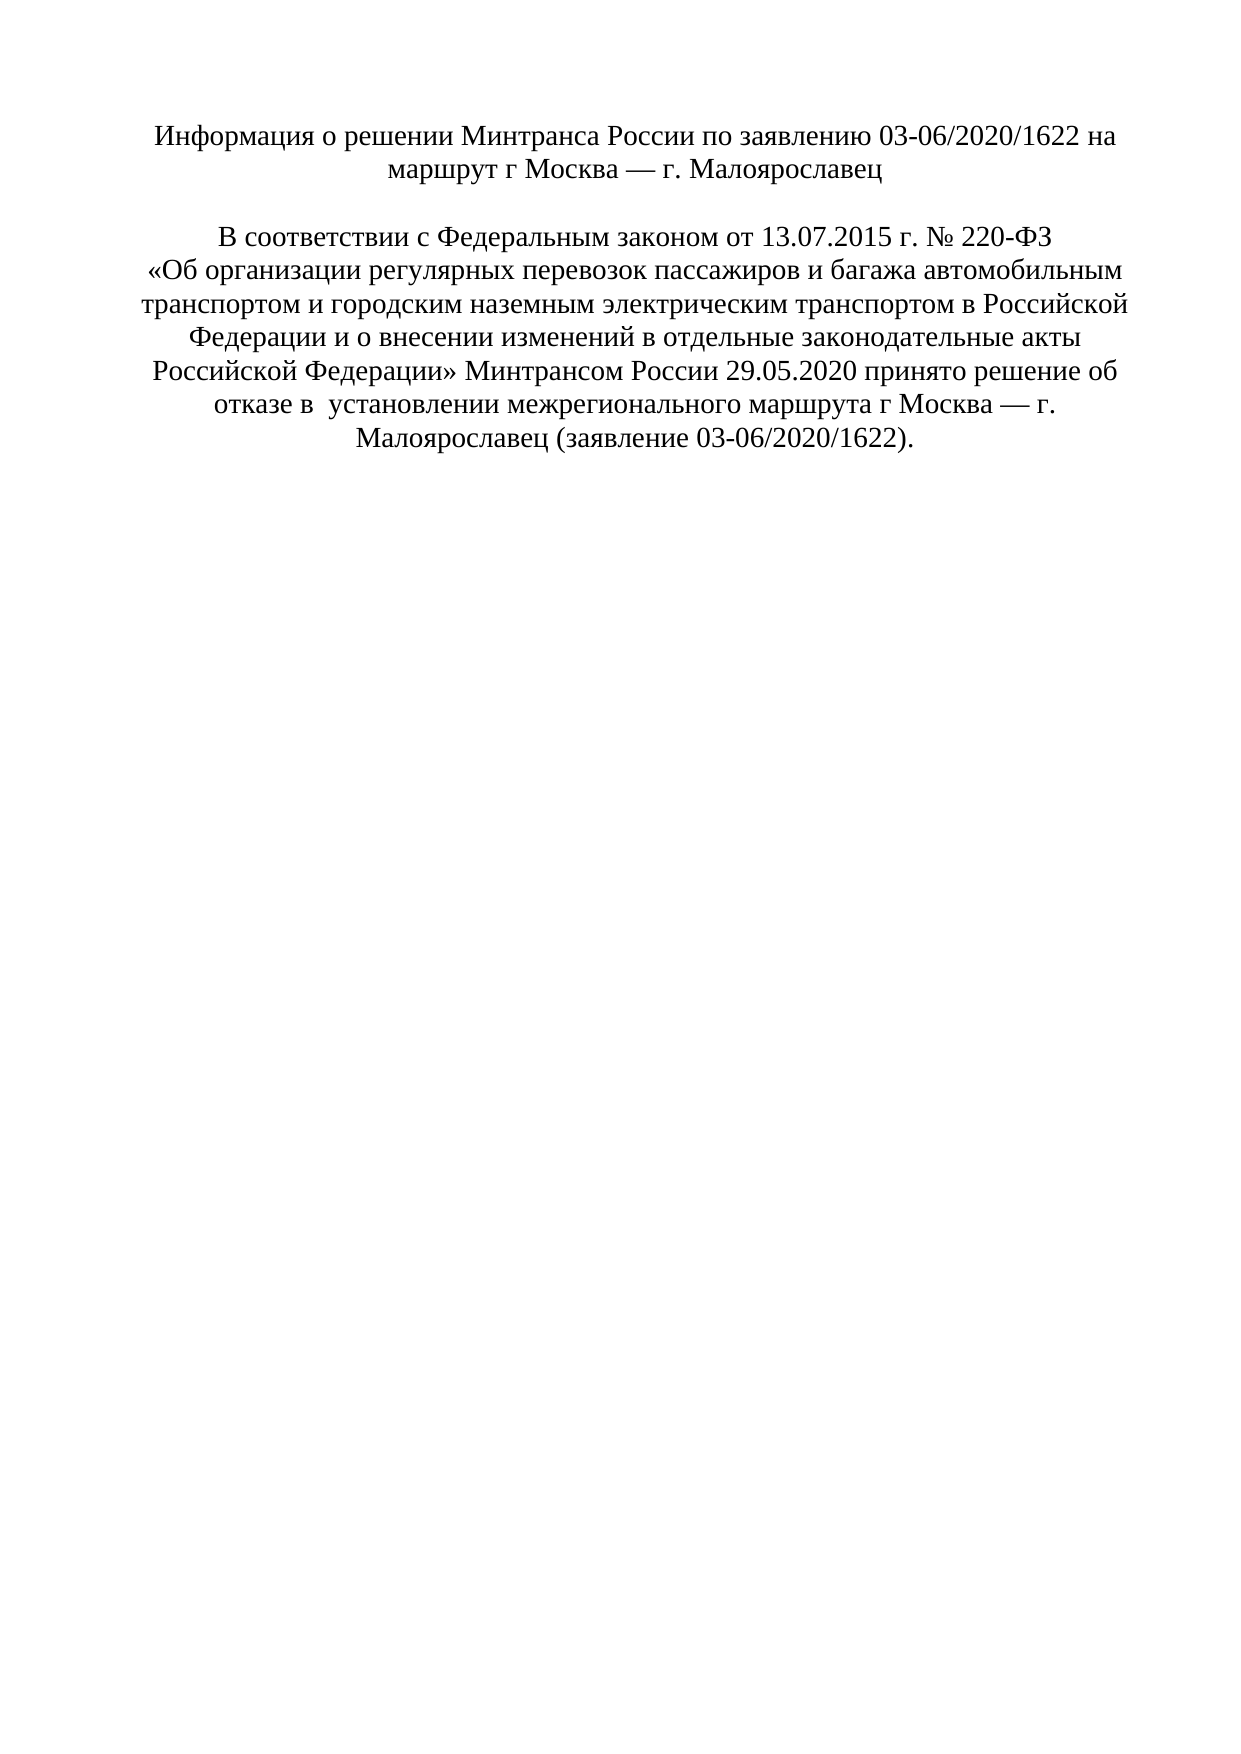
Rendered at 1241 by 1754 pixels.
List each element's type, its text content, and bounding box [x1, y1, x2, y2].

text В соответствии с Федеральным законом от 13.07.2015 г. № 220-ФЗ «Об организации регулярных перевозок пассажиров и багажа автомобильным транспортом и городским наземным электрическим транспортом в Российской Федерации и о внесении изменений в отдельные законодательные акты Российской Федерации» Минтрансом России 29.05.2020 принято решение об отказе в установлении межрегионального маршрута г Москва — г. Малоярославец (заявление 03-06/2020/1622). [118, 219, 1152, 453]
text Информация о решении Минтранса России по заявлению 03-06/2020/1622 на маршрут г Москва — г. Малоярославец [118, 118, 1152, 185]
